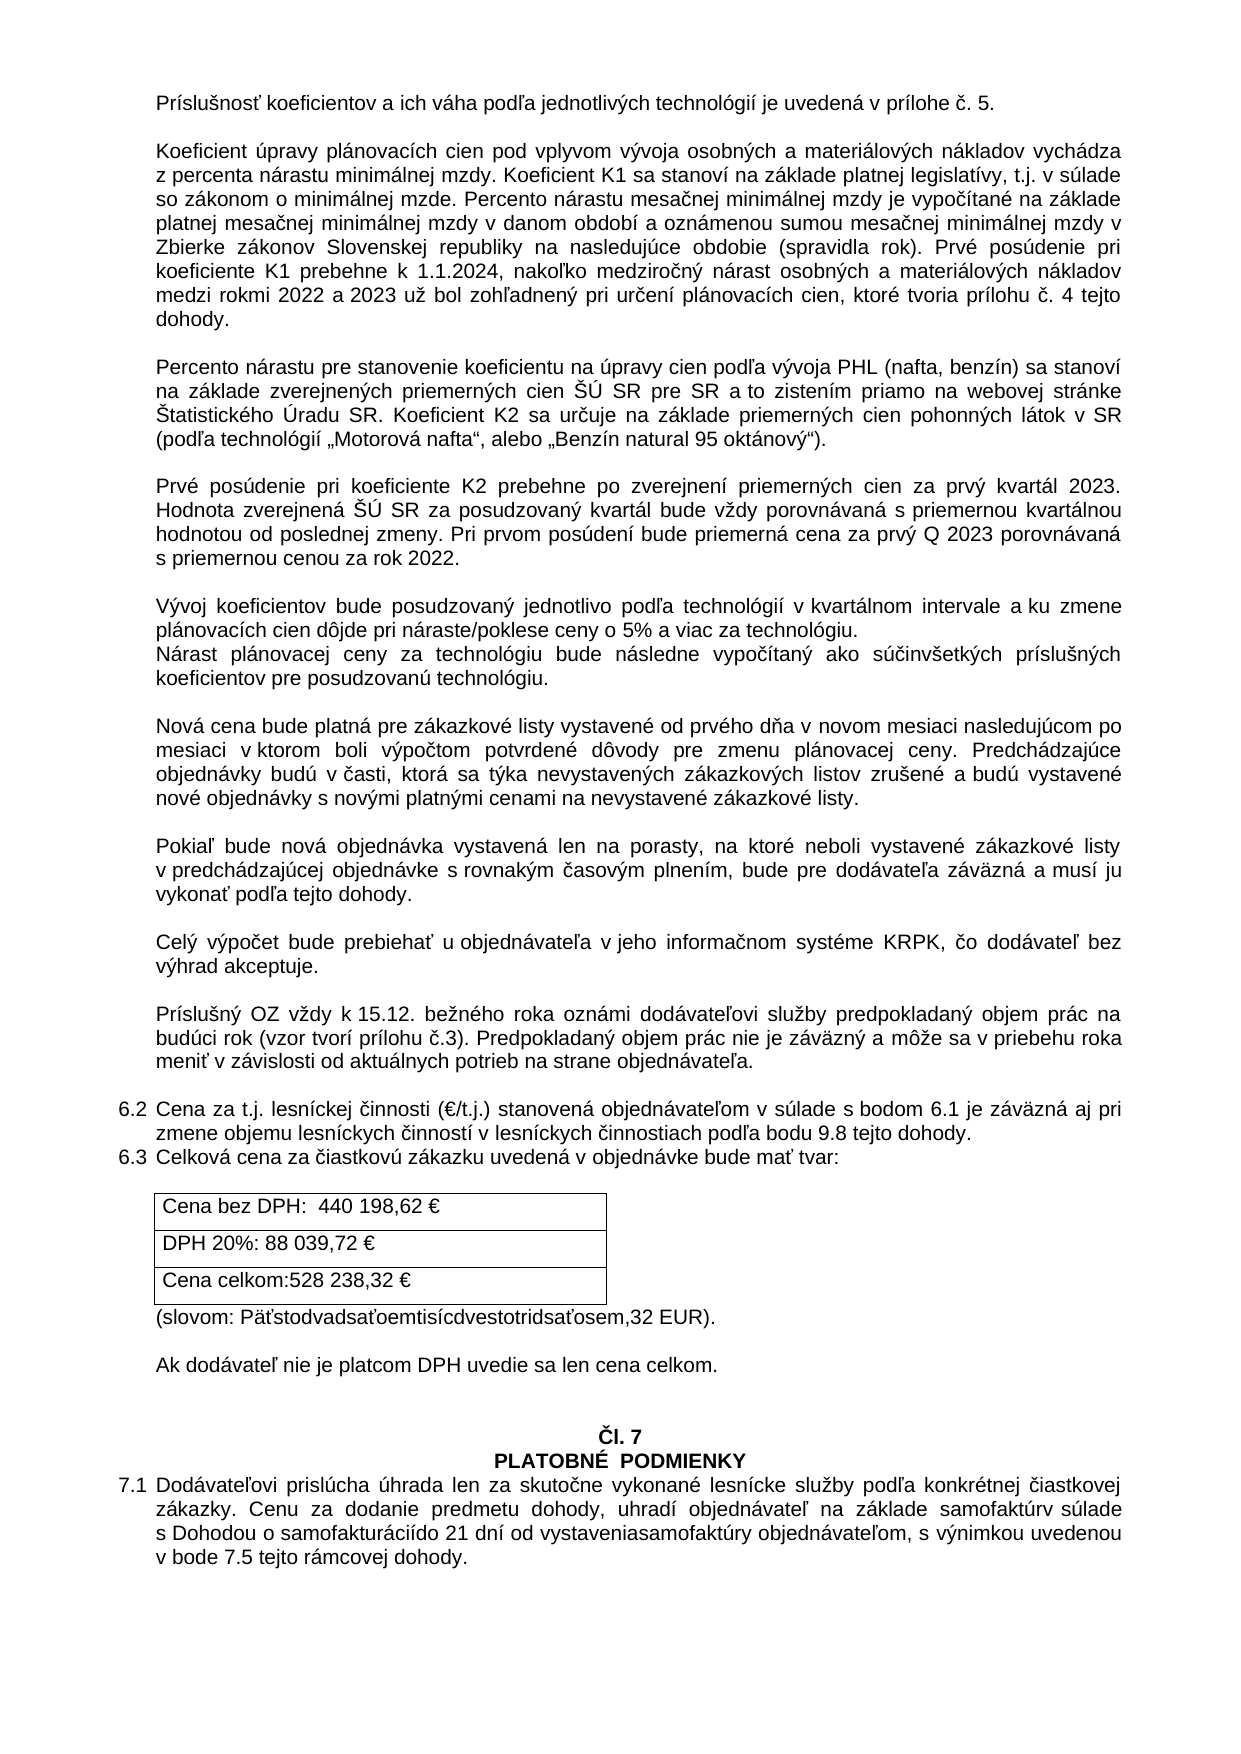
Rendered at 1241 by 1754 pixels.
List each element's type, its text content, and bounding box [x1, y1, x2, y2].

list Dodávateľovi prislúcha úhrada len za skutočne vykonané lesnícke služby podľa konkrétnej čiastkovej zákazky. Cenu za dodanie predmetu dohody, uhradí objednávateľ na základe samofaktúrv súlade s Dohodou o samofakturáciído 21 dní od vystaveniasamofaktúry objednávateľom, s výnimkou uvedenou v bode 7.5 tejto rámcovej dohody. [118, 1473, 1122, 1568]
list Celý výpočet bude prebiehať u objednávateľa v jeho informačnom systéme KRPK, čo dodávateľ bez výhrad akceptuje. [156, 929, 1122, 977]
list (slovom: Päťstodvadsaťoemtisícdvestotridsaťosem,32 EUR). [156, 1305, 1122, 1329]
text Čl. 7 [118, 1425, 1122, 1449]
table_cell DPH 20%: 88 039,72 € [155, 1231, 606, 1267]
list Pokiaľ bude nová objednávka vystavená len na porasty, na ktoré neboli vystavené zákazkové listy v predchádzajúcej objednávke s rovnakým časovým plnením, bude pre dodávateľa záväzná a musí ju vykonať podľa tejto dohody. [156, 834, 1122, 906]
list Celková cena za čiastkovú zákazku uvedená v objednávke bude mať tvar: [118, 1145, 1122, 1169]
list Príslušný OZ vždy k 15.12. bežného roka oznámi dodávateľovi služby predpokladaný objem prác na budúci rok (vzor tvorí prílohu č.3). Predpokladaný objem prác nie je záväzný a môže sa v priebehu roka meniť v závislosti od aktuálnych potrieb na strane objednávateľa. [156, 1001, 1122, 1073]
list Príslušnosť koeficientov a ich váha podľa jednotlivých technológií je uvedená v prílohe č. 5. [156, 91, 1122, 115]
list Nárast plánovacej ceny za technológiu bude následne vypočítaný ako súčinvšetkých príslušných koeficientov pre posudzovanú technológiu. [156, 642, 1122, 690]
table_cell Cena celkom:528 238,32 € [155, 1268, 606, 1304]
list Vývoj koeficientov bude posudzovaný jednotlivo podľa technológií v kvartálnom intervale a ku zmene plánovacích cien dôjde pri náraste/poklese ceny o 5% a viac za technológiu. [156, 594, 1122, 642]
text PLATOBNÉ PODMIENKY [118, 1449, 1122, 1473]
list Percento nárastu pre stanovenie koeficientu na úpravy cien podľa vývoja PHL (nafta, benzín) sa stanoví na základe zverejnených priemerných cien ŠÚ SR pre SR a to zistením priamo na webovej stránke Štatistického Úradu SR. Koeficient K2 sa určuje na základe priemerných cien pohonných látok v SR (podľa technológií „Motorová nafta“, alebo „Benzín natural 95 oktánový“). [156, 354, 1122, 450]
list Cena za t.j. lesníckej činnosti (€/t.j.) stanovená objednávateľom v súlade s bodom 6.1 je záväzná aj pri zmene objemu lesníckych činností v lesníckych činnostiach podľa bodu 9.8 tejto dohody. [118, 1097, 1122, 1145]
list Ak dodávateľ nie je platcom DPH uvedie sa len cena celkom. [156, 1353, 1122, 1377]
list Nová cena bude platná pre zákazkové listy vystavené od prvého dňa v novom mesiaci nasledujúcom po mesiaci v ktorom boli výpočtom potvrdené dôvody pre zmenu plánovacej ceny. Predchádzajúce objednávky budú v časti, ktorá sa týka nevystavených zákazkových listov zrušené a budú vystavené nové objednávky s novými platnými cenami na nevystavené zákazkové listy. [156, 714, 1122, 810]
list Prvé posúdenie pri koeficiente K2 prebehne po zverejnení priemerných cien za prvý kvartál 2023. Hodnota zverejnená ŠÚ SR za posudzovaný kvartál bude vždy porovnávaná s priemernou kvartálnou hodnotou od poslednej zmeny. Pri prvom posúdení bude priemerná cena za prvý Q 2023 porovnávaná s priemernou cenou za rok 2022. [156, 474, 1122, 570]
table_header Cena bez DPH: 440 198,62 € [155, 1194, 606, 1230]
list Koeficient úpravy plánovacích cien pod vplyvom vývoja osobných a materiálových nákladov vychádza z percenta nárastu minimálnej mzdy. Koeficient K1 sa stanoví na základe platnej legislatívy, t.j. v súlade so zákonom o minimálnej mzde. Percento nárastu mesačnej minimálnej mzdy je vypočítané na základe platnej mesačnej minimálnej mzdy v danom období a oznámenou sumou mesačnej minimálnej mzdy v Zbierke zákonov Slovenskej republiky na nasledujúce obdobie (spravidla rok). Prvé posúdenie pri koeficiente K1 prebehne k 1.1.2024, nakoľko medziročný nárast osobných a materiálových nákladov medzi rokmi 2022 a 2023 už bol zohľadnený pri určení plánovacích cien, ktoré tvoria prílohu č. 4 tejto dohody. [156, 139, 1122, 331]
